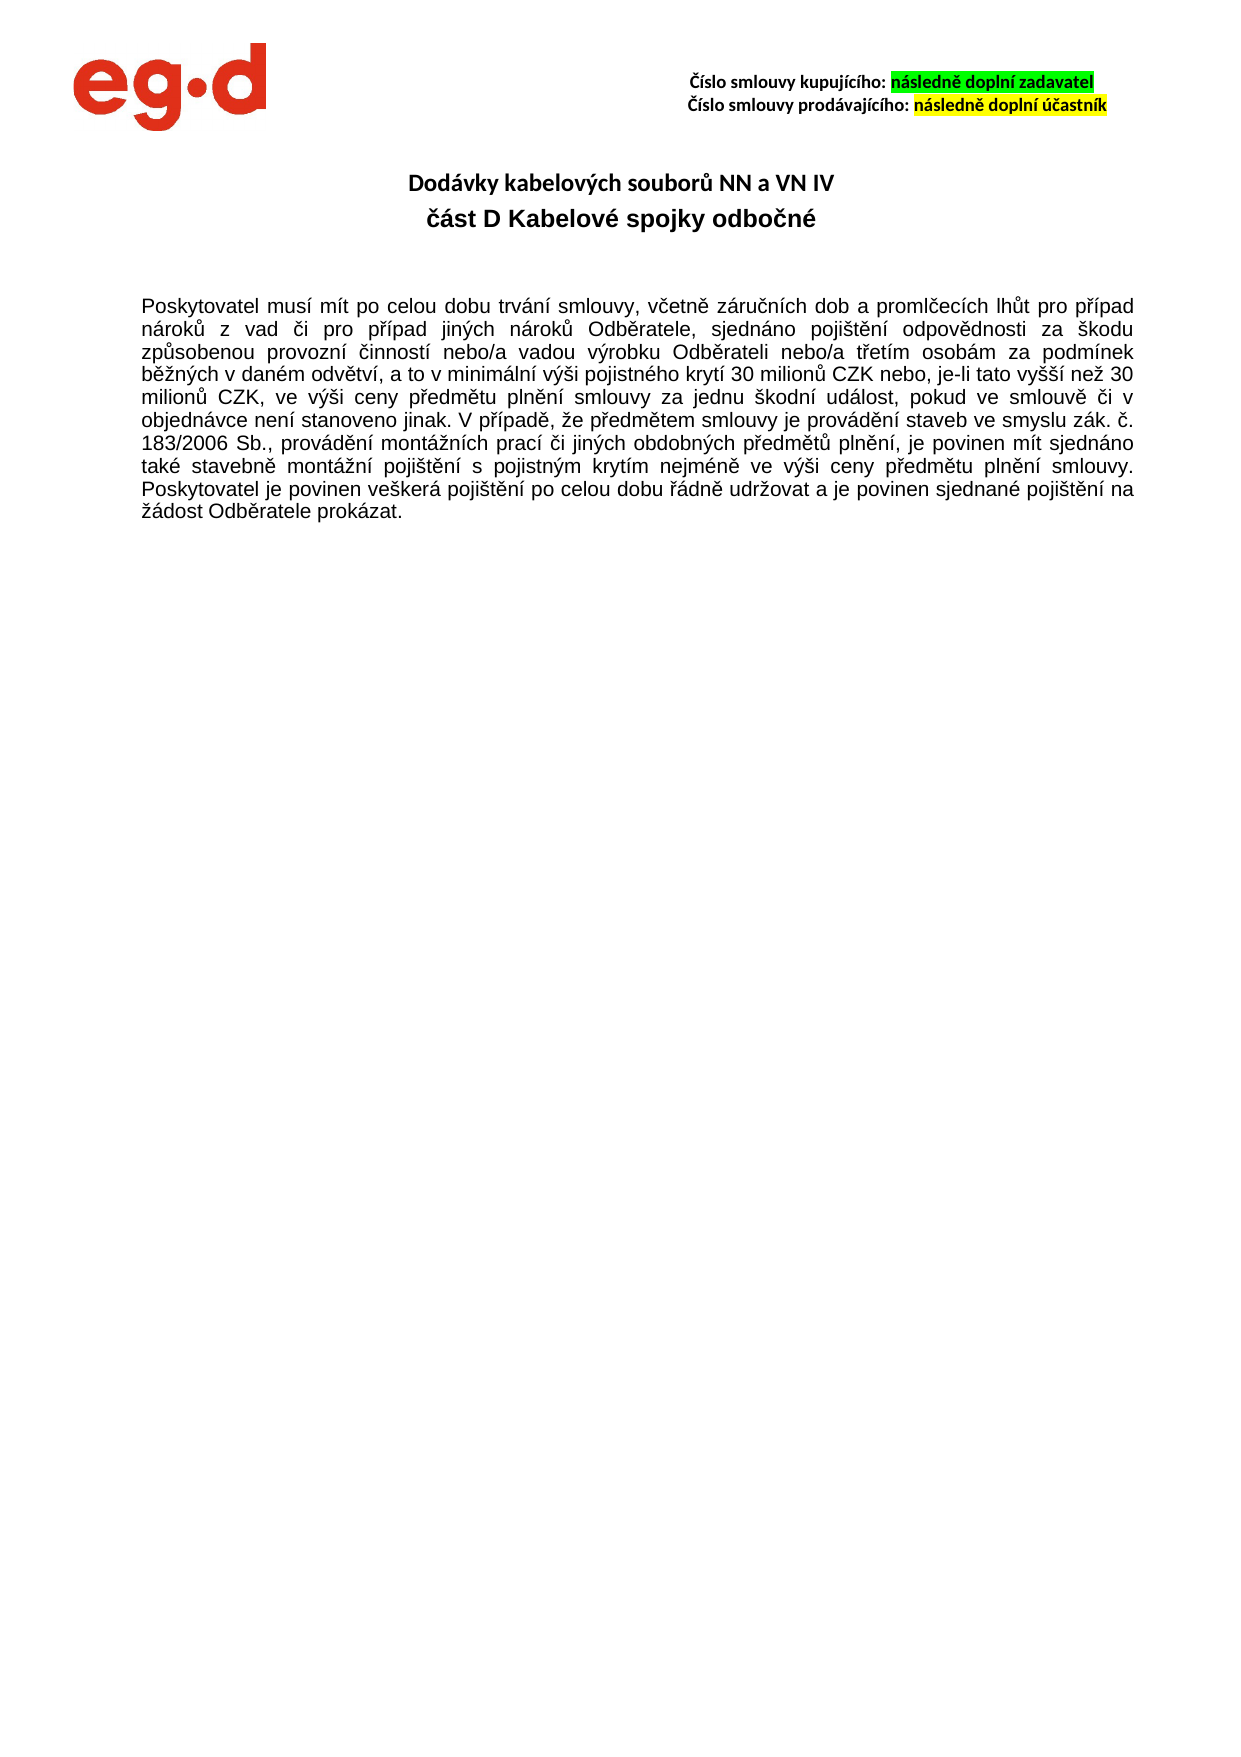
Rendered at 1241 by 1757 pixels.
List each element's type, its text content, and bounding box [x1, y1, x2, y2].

picture [73, 43, 266, 131]
text Poskytovatel musí mít po celou dobu trvání smlouvy, včetně záručních dob a promlčecích lhůt pro případ nároků z vad či pro případ jiných nároků Odběratele, sjednáno pojištění odpovědnosti za škodu způsobenou provozní činností nebo/a vadou výrobku Odběrateli nebo/a třetím osobám za podmínek běžných v daném odvětví, a to v minimální výši pojistného krytí 30 milionů CZK nebo, je-li tato vyšší než 30 milionů CZK, ve výši ceny předmětu plnění smlouvy za jednu škodní událost, pokud ve smlouvě či v objednávce není stanoveno jinak. V případě, že předmětem smlouvy je provádění staveb ve smyslu zák. č. 183/2006 Sb., provádění montážních prací či jiných obdobných předmětů plnění, je povinen mít sjednáno také stavebně montážní pojištění s pojistným krytím nejméně ve výši ceny předmětu plnění smlouvy. Poskytovatel je povinen veškerá pojištění po celou dobu řádně udržovat a je povinen sjednané pojištění na žádost Odběratele prokázat. [141, 295, 1135, 523]
